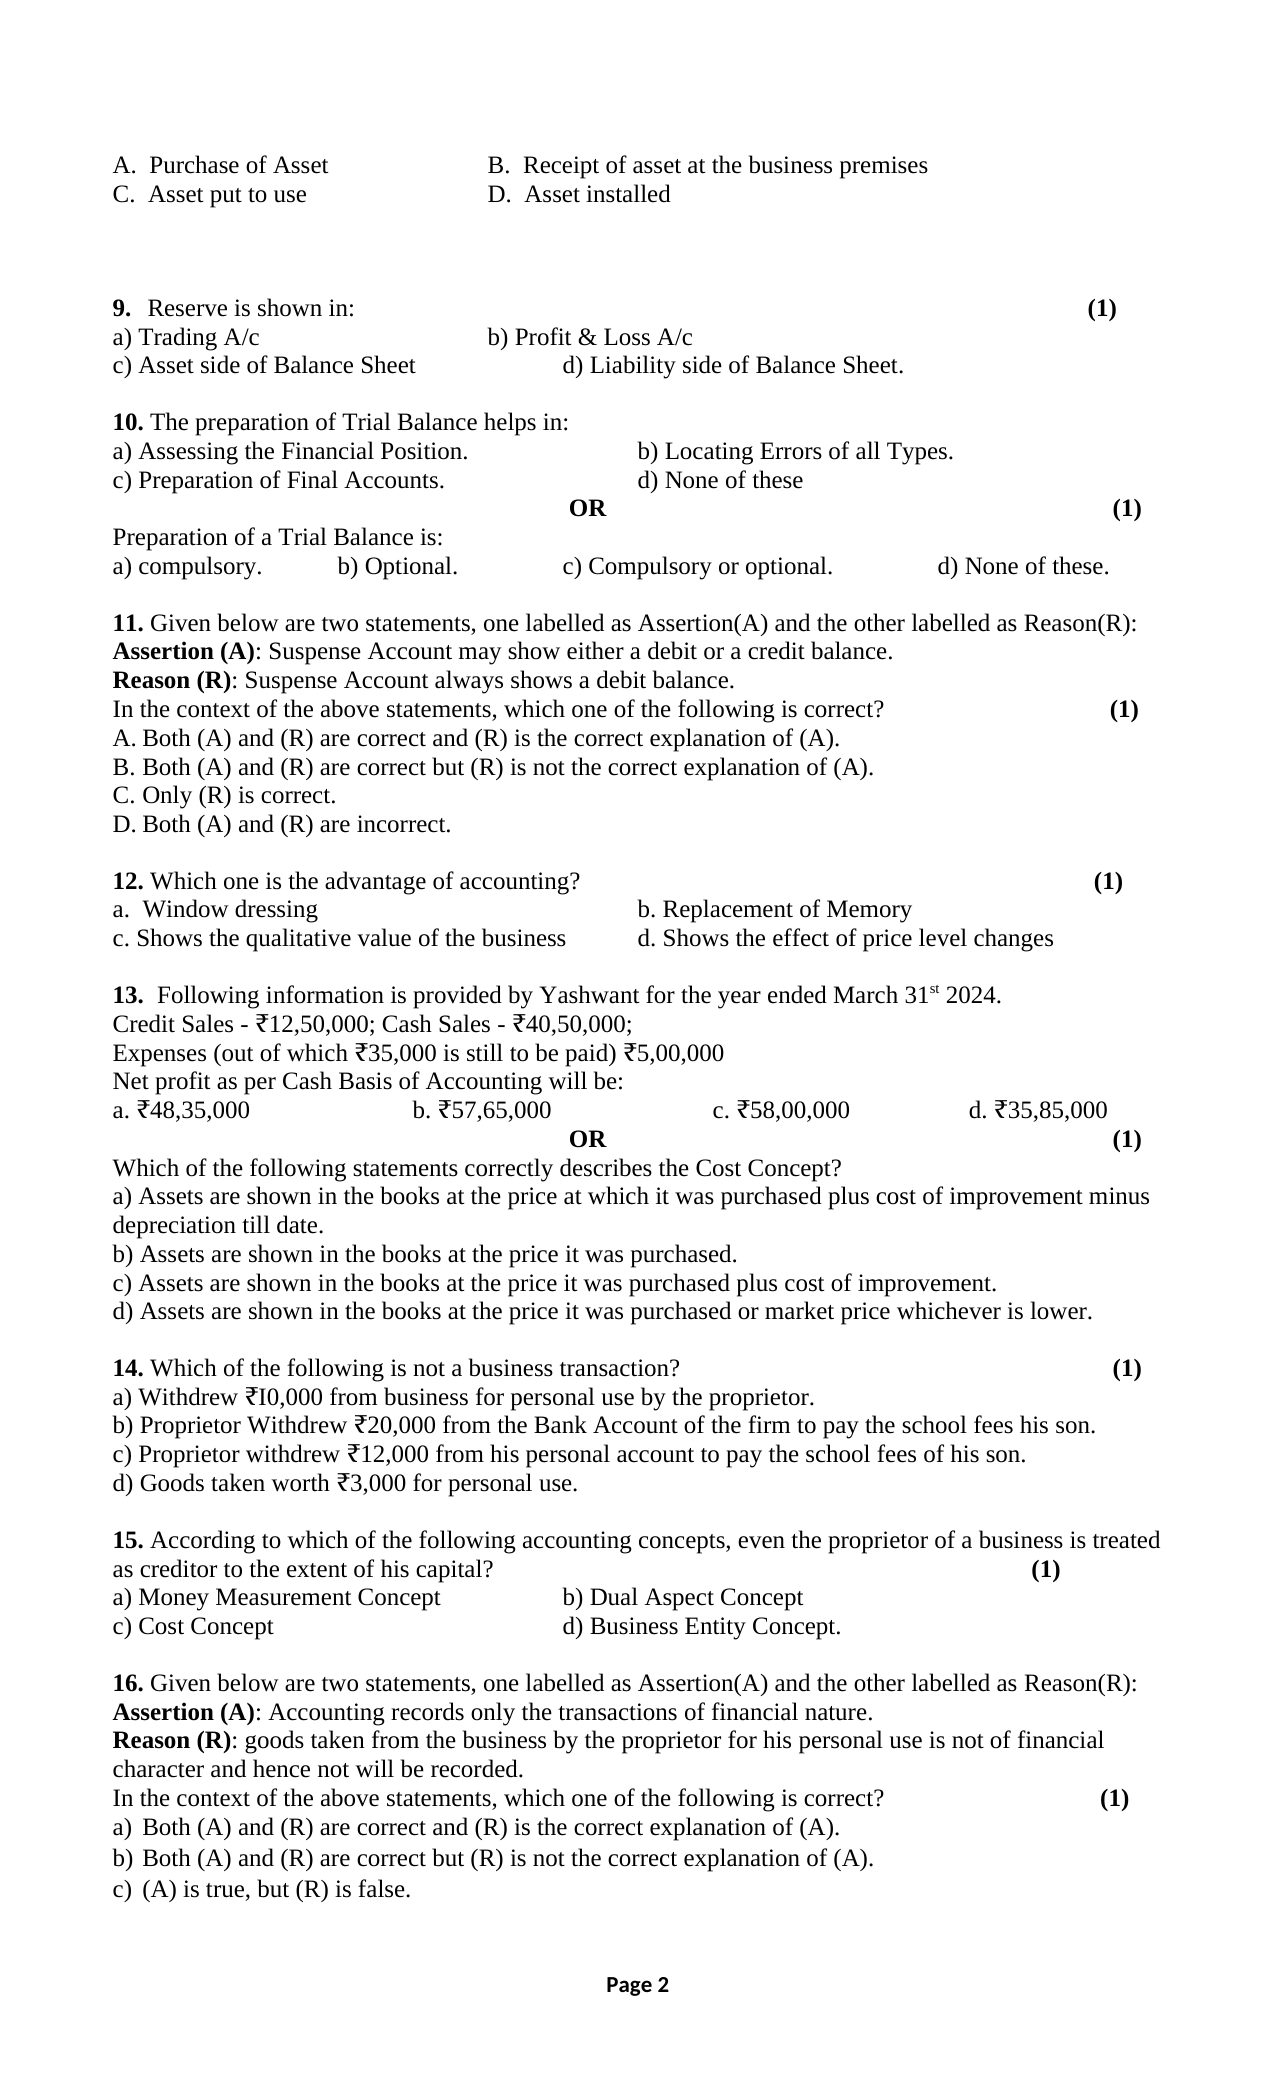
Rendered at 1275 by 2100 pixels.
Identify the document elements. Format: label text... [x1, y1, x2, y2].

list Both (A) and (R) are correct but (R) is not the correct explanation of (A). [112, 752, 1162, 780]
list (A) is true, but (R) is false. [112, 1874, 1162, 1902]
list Given below are two statements, one labelled as Assertion(A) and the other labelled as Reason(R): [112, 1668, 1162, 1697]
list Reason (R): goods taken from the business by the proprietor for his personal use is not of financial character and hence not will be recorded. In the context of the above statements, which one of the following is correct? (1) [112, 1725, 1162, 1812]
list Reserve is shown in: (1) a) Trading A/c b) Profit & Loss A/c c) Asset side of Balance Sheet d) Liability side of Balance Sheet. [112, 293, 1162, 407]
list Which one is the advantage of accounting? (1) a. Window dressing b. Replacement of Memory [112, 866, 1162, 923]
list Given below are two statements, one labelled as Assertion(A) and the other labelled as Reason(R): [112, 608, 1162, 637]
text A. Purchase of Asset B. Receipt of asset at the business premises [112, 150, 1162, 179]
list Which of the following is not a business transaction? (1) a) Withdrew ₹I0,000 from business for personal use by the proprietor. b) Proprietor Withdrew ₹20,000 from the Bank Account of the firm to pay the school fees his son. c) Proprietor withdrew ₹12,000 from his personal account to pay the school fees of his son. d) Goods taken worth ₹3,000 for personal use. [112, 1353, 1162, 1525]
list Following information is provided by Yashwant for the year ended March 31st 2024. Credit Sales - ₹12,50,000; Cash Sales - ₹40,50,000; Expenses (out of which ₹35,000 is still to be paid) ₹5,00,000 Net profit as per Cash Basis of Accounting will be: a. ₹48,35,000 b. ₹57,65,000 c. ₹58,00,000 d. ₹35,85,000 OR (1) Which of the following statements correctly describes the Cost Concept? a) Assets are shown in the books at the price at which it was purchased plus cost of improvement minus depreciation till date. b) Assets are shown in the books at the price it was purchased. c) Assets are shown in the books at the price it was purchased plus cost of improvement. d) Assets are shown in the books at the price it was purchased or market price whichever is lower. [112, 980, 1162, 1353]
list Only (R) is correct. [112, 780, 1162, 809]
list c. Shows the qualitative value of the business d. Shows the effect of price level changes [112, 923, 1162, 980]
list The preparation of Trial Balance helps in: a) Assessing the Financial Position. b) Locating Errors of all Types. c) Preparation of Final Accounts. d) None of these OR (1) Preparation of a Trial Balance is: a) compulsory. b) Optional. c) Compulsory or optional. d) None of these. [112, 407, 1162, 608]
text In the context of the above statements, which one of the following is correct? (1) [112, 694, 1162, 723]
text C. Asset put to use D. Asset installed [112, 179, 1162, 293]
text Assertion (A): Suspense Account may show either a debit or a credit balance. [112, 637, 1162, 665]
text Reason (R): Suspense Account always shows a debit balance. [112, 665, 1162, 694]
list Assertion (A): Accounting records only the transactions of financial nature. [112, 1697, 1162, 1725]
list Both (A) and (R) are correct and (R) is the correct explanation of (A). [112, 1812, 1162, 1840]
list Both (A) and (R) are correct but (R) is not the correct explanation of (A). [112, 1843, 1162, 1871]
list Both (A) and (R) are incorrect. [112, 809, 1162, 866]
list Both (A) and (R) are correct and (R) is the correct explanation of (A). [112, 723, 1162, 752]
list According to which of the following accounting concepts, even the proprietor of a business is treated as creditor to the extent of his capital? (1) a) Money Measurement Concept b) Dual Aspect Concept c) Cost Concept d) Business Entity Concept. [112, 1525, 1162, 1668]
